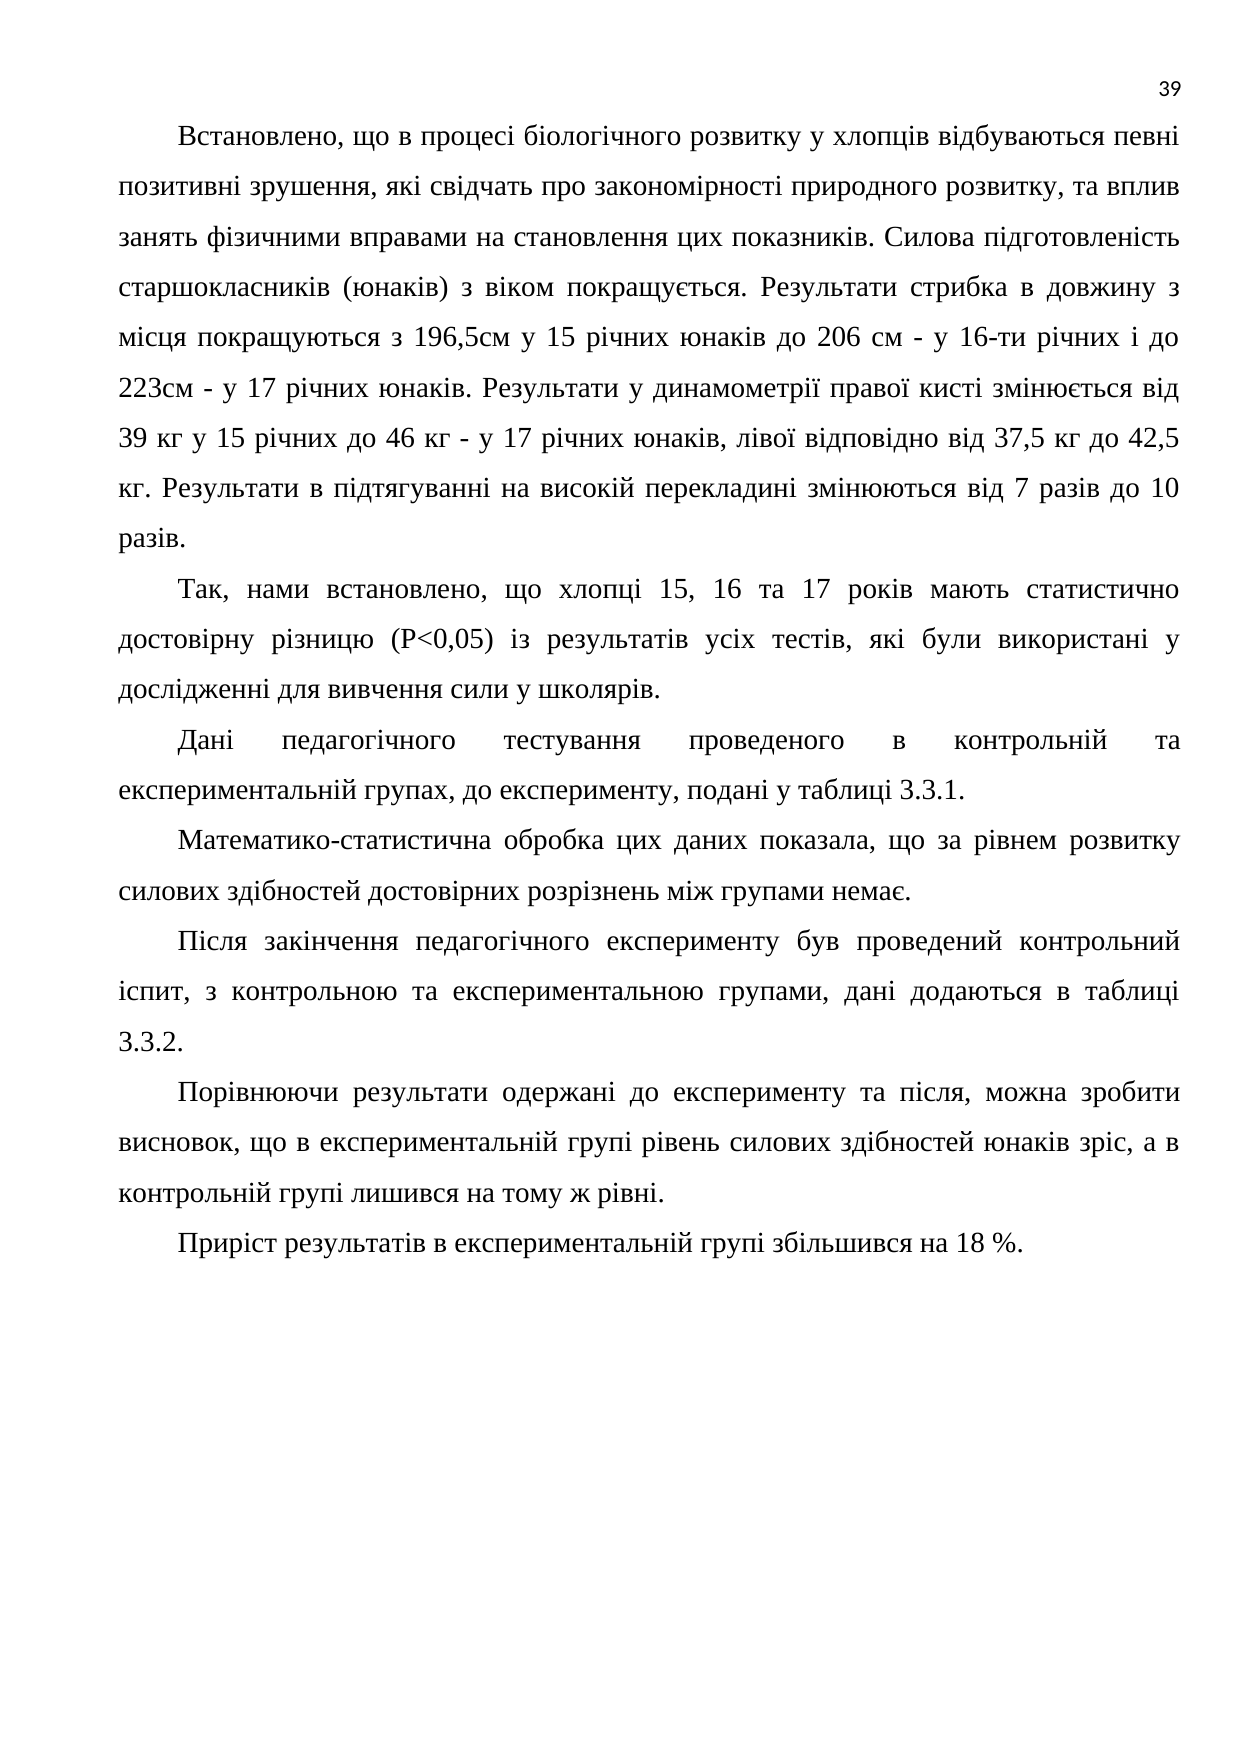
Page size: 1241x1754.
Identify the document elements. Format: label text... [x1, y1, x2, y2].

text Після закінчення педагогічного експерименту був проведений контрольний іспит, з контрольною та експериментальною групами, дані додаються в таблиці 3.3.2. [118, 923, 1181, 1057]
text Порівнюючи результати одержані до експерименту та після, можна зробити висновок, що в експериментальній групі рівень силових здібностей юнаків зріс, а в контрольній групі лишився на тому ж рівні. [118, 1074, 1181, 1208]
text Приріст результатів в експериментальній групі збільшився на 18 %. [118, 1225, 1181, 1258]
text Так, нами встановлено, що хлопці 15, 16 та 17 років мають статистично достовірну різницю (Р<0,05) із результатів усіх тестів, які були використані у дослідженні для вивчення сили у школярів. [118, 571, 1181, 705]
text Встановлено, що в процесі біологічного розвитку у хлопців відбуваються певні позитивні зрушення, які свідчать про закономірності природного розвитку, та вплив занять фізичними вправами на становлення цих показників. Силова підготовленість старшокласників (юнаків) з віком покращується. Результати стрибка в довжину з місця покращуються з 196,5см у 15 річних юнаків до 206 см - у 16-ти річних і до 223см - у 17 річних юнаків. Результати у динамометрії правої кисті змінюється від 39 кг у 15 річних до 46 кг - у 17 річних юнаків, лівої відповідно від 37,5 кг до 42,5 кг. Результати в підтягуванні на високій перекладині змінюються від 7 разів до 10 разів. [118, 118, 1181, 554]
text Дані педагогічного тестування проведеного в контрольній та експериментальній групах, до експерименту, подані у таблиці 3.3.1. [118, 722, 1181, 806]
text Математико-статистична обробка цих даних показала, що за рівнем розвитку силових здібностей достовірних розрізнень між групами немає. [118, 822, 1181, 906]
